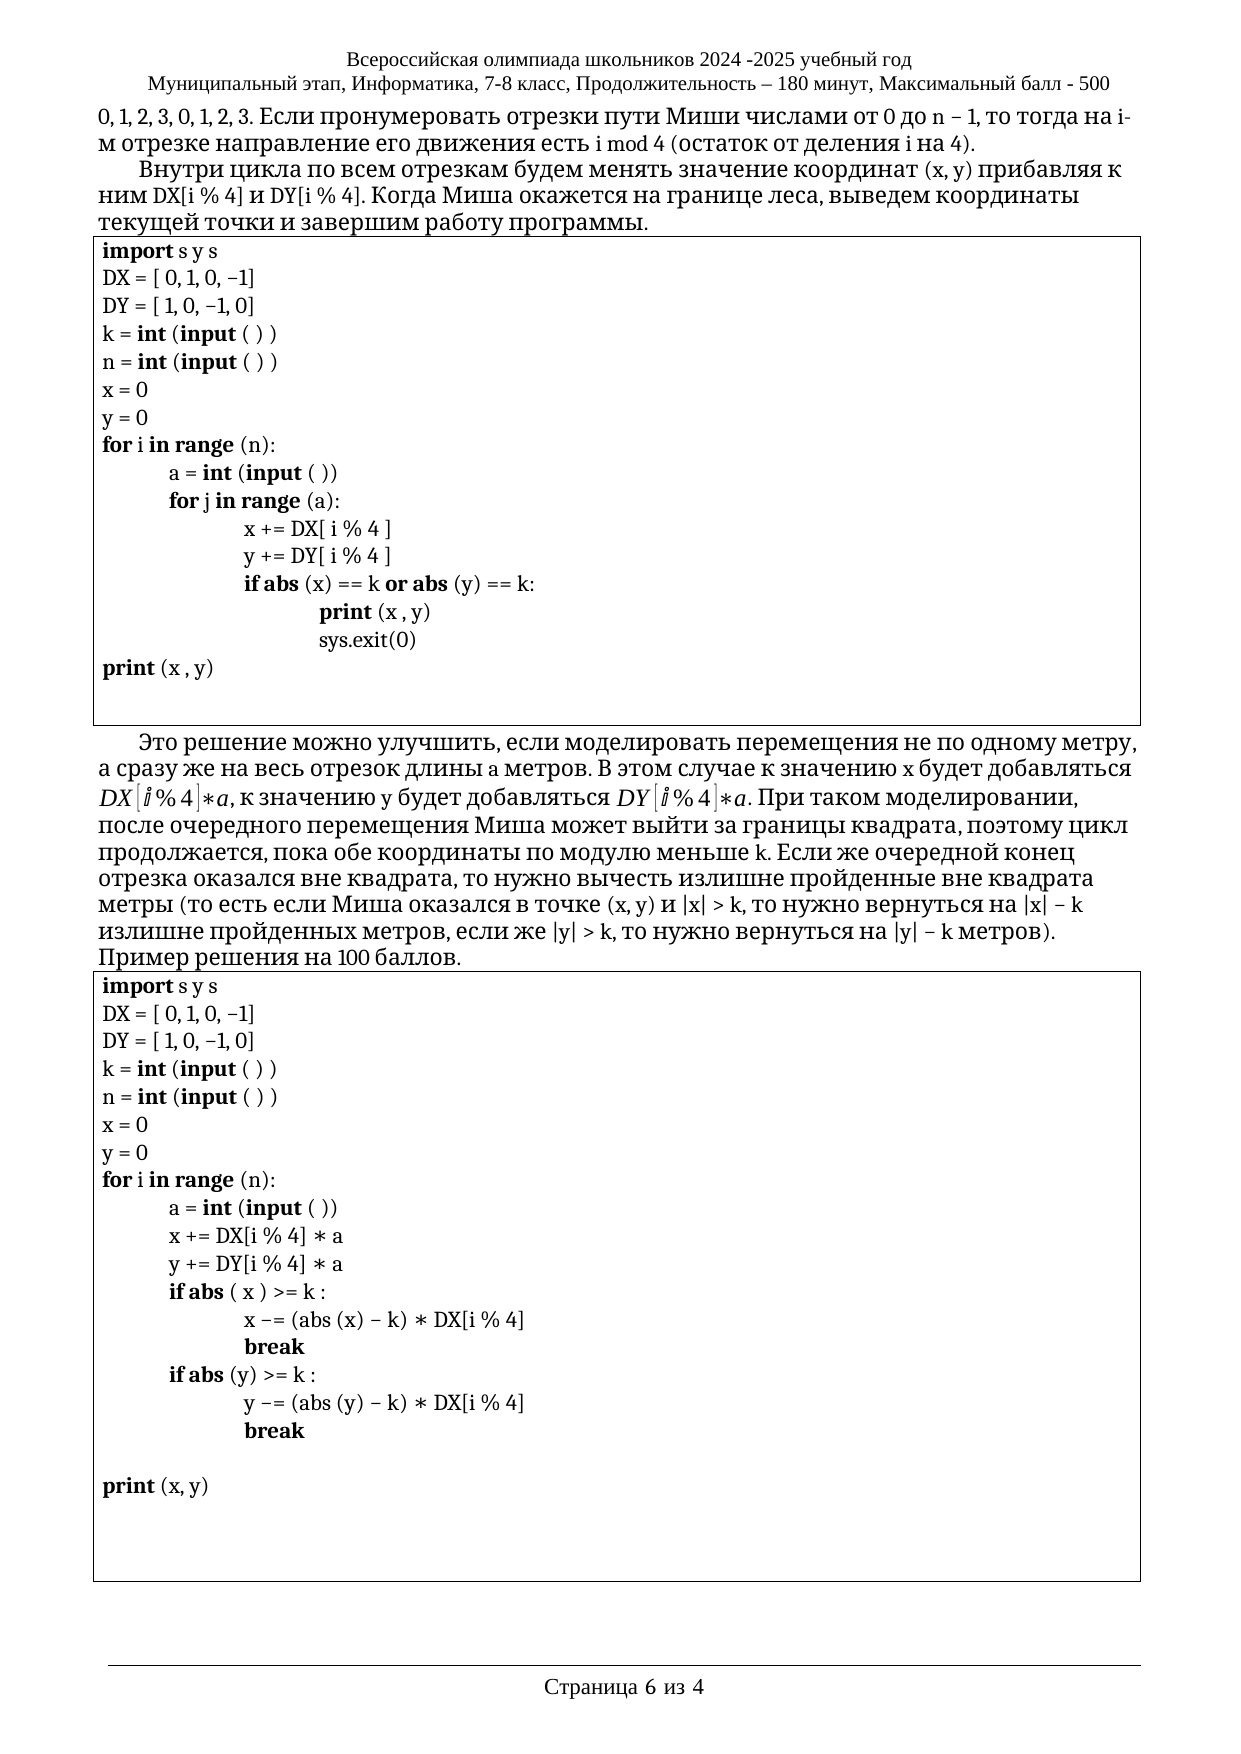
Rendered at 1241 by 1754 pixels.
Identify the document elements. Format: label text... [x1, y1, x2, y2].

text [98, 104, 1148, 157]
text Внутри цикла по всем отрезкам будем менять значение координат (x, y) прибавляя к ним DX[i % 4] и DY[i % 4]. Когда Миша окажется на границе леса, выведем координаты текущей точки и завершим работу программы. [98, 157, 1148, 236]
text Это решение можно улучшить, если моделировать перемещения не по одному метру, а сразу же на весь отрезок длины a метров. В этом случае к значению x будет добавляться , к значению y будет добавляться . При таком моделировании, после очередного перемещения Миша может выйти за границы квадрата, поэтому цикл продолжается, пока обе координаты по модулю меньше k. Если же очередной конец отрезка оказался вне квадрата, то нужно вычесть излишне пройденные вне квадрата метры (то есть если Миша оказался в точке (x, y) и |x| > k, то нужно вернуться на |x| − k излишне пройденных метров, если же |y| > k, то нужно вернуться на |y| − k метров). Пример решения на 100 баллов. [98, 730, 1148, 971]
